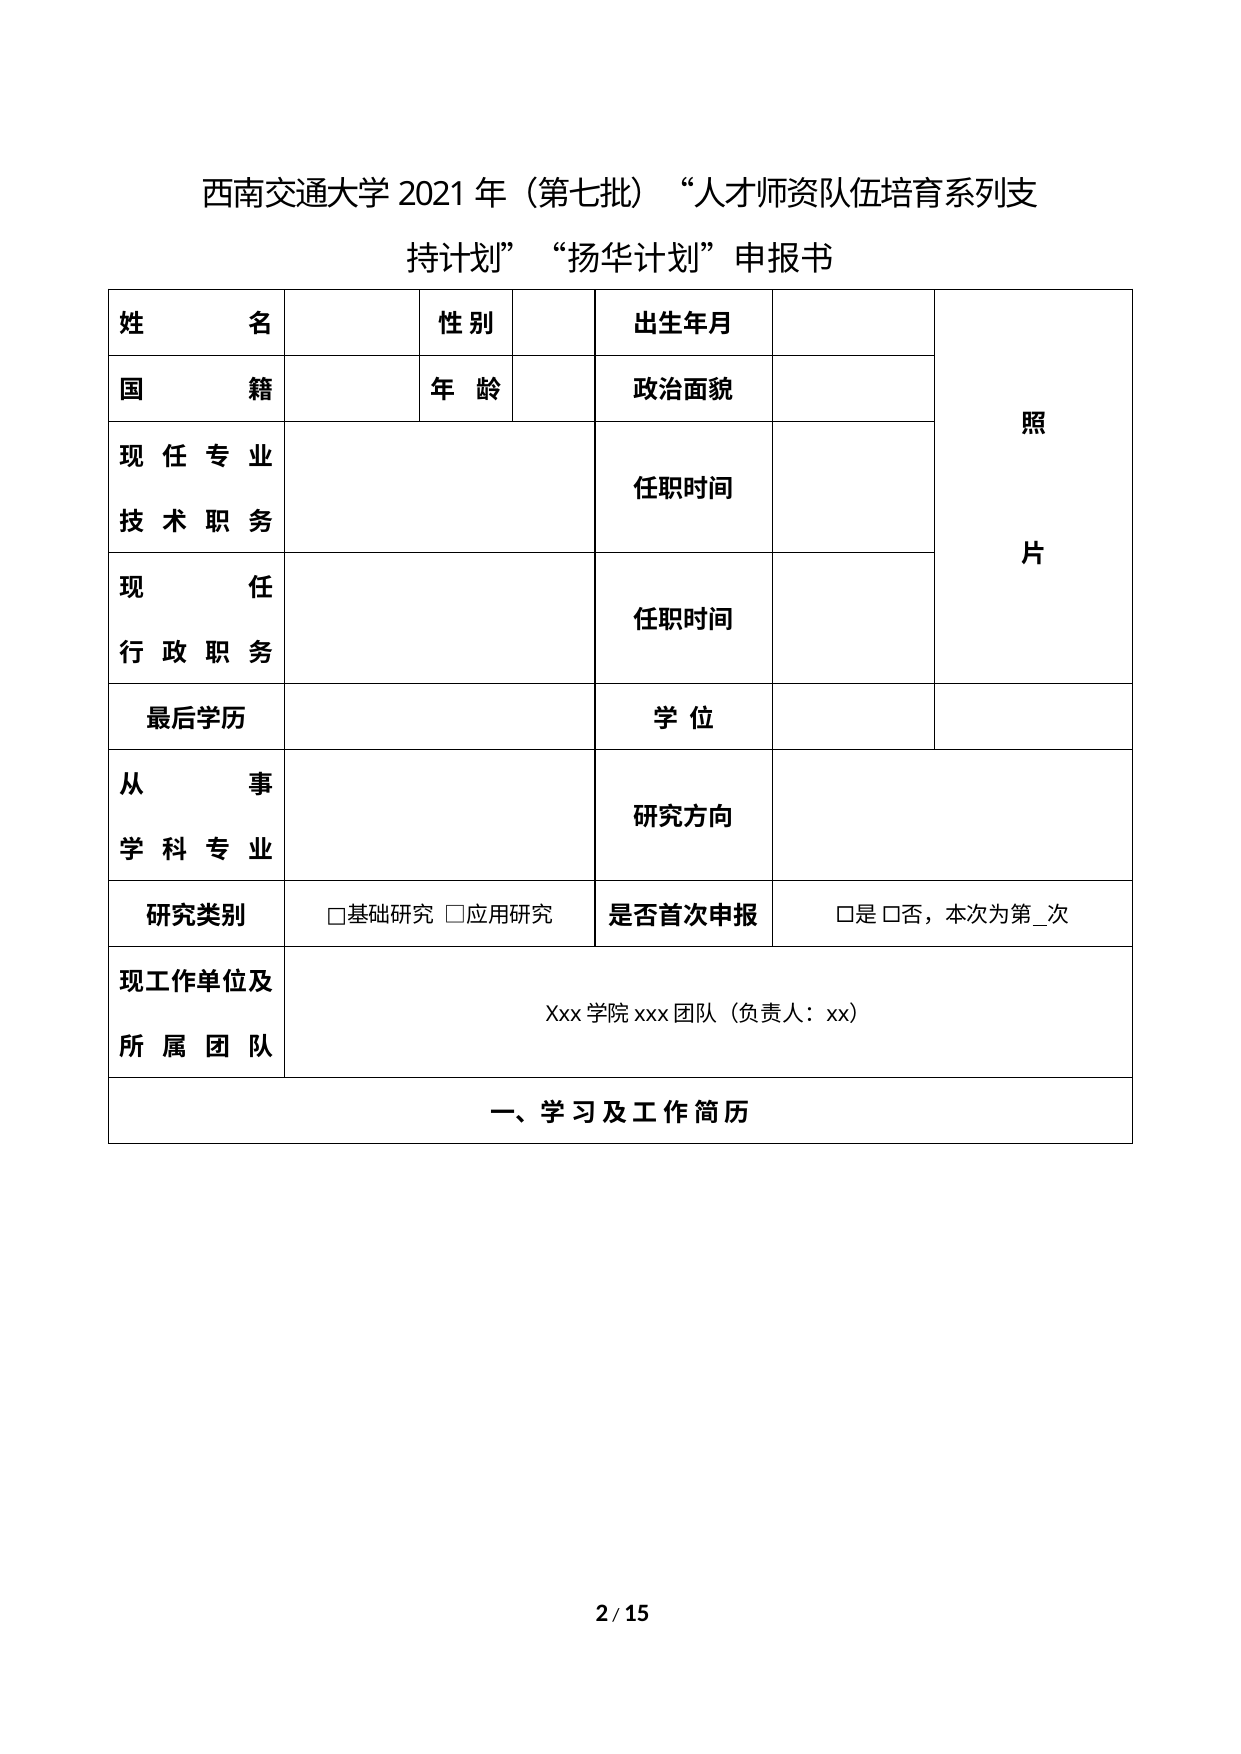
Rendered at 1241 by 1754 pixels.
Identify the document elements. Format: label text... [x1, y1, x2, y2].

table_cell 研究类别 [109, 881, 284, 946]
table_cell [513, 356, 594, 421]
table_cell 现任 行政职务 [109, 553, 284, 683]
table_cell 是否首次申报 [596, 881, 772, 946]
table_header [513, 290, 594, 354]
table_cell Xxx学院xxx团队（负责人：xx） [285, 947, 1132, 1077]
table_cell 任职时间 [596, 553, 772, 683]
table_cell 年龄 [420, 356, 512, 421]
table_cell 学 位 [596, 684, 772, 749]
table_cell [935, 684, 1132, 749]
table_cell [773, 684, 934, 749]
table_cell 国籍 [109, 356, 284, 421]
table_cell 从事 学科专业 [109, 750, 284, 880]
table_cell 任职时间 [596, 422, 772, 552]
table_header 出生年月 [596, 290, 772, 354]
table_header 姓 名 [109, 290, 284, 354]
table_cell 是 否，本次为第 次 [773, 881, 1132, 946]
table_cell □基础研究 □应用研究 [285, 881, 594, 946]
table_cell 政治面貌 [596, 356, 772, 421]
table_header [285, 290, 419, 354]
table_cell [773, 553, 934, 683]
table_cell 现工作单位及所属团队 [109, 947, 284, 1077]
table_cell 现任专业 技术职务 [109, 422, 284, 552]
table_cell [285, 422, 594, 552]
table_cell [285, 684, 594, 749]
table_cell [773, 356, 934, 421]
table_cell 研究方向 [596, 750, 772, 880]
table_cell [285, 750, 594, 880]
table_cell [773, 422, 934, 552]
table_header 性 别 [420, 290, 512, 354]
table_header [773, 290, 934, 354]
table_cell [773, 750, 1132, 880]
table_cell 最后学历 [109, 684, 284, 749]
text 西南交通大学2021年（第七批）“人才师资队伍培育系列支持计划”“扬华计划”申报书 [187, 158, 1053, 288]
table_cell [285, 356, 419, 421]
table_cell [285, 553, 594, 683]
table_header 照 片 [935, 290, 1132, 683]
table_cell 一、学 习 及 工 作 简 历 [109, 1078, 1132, 1143]
